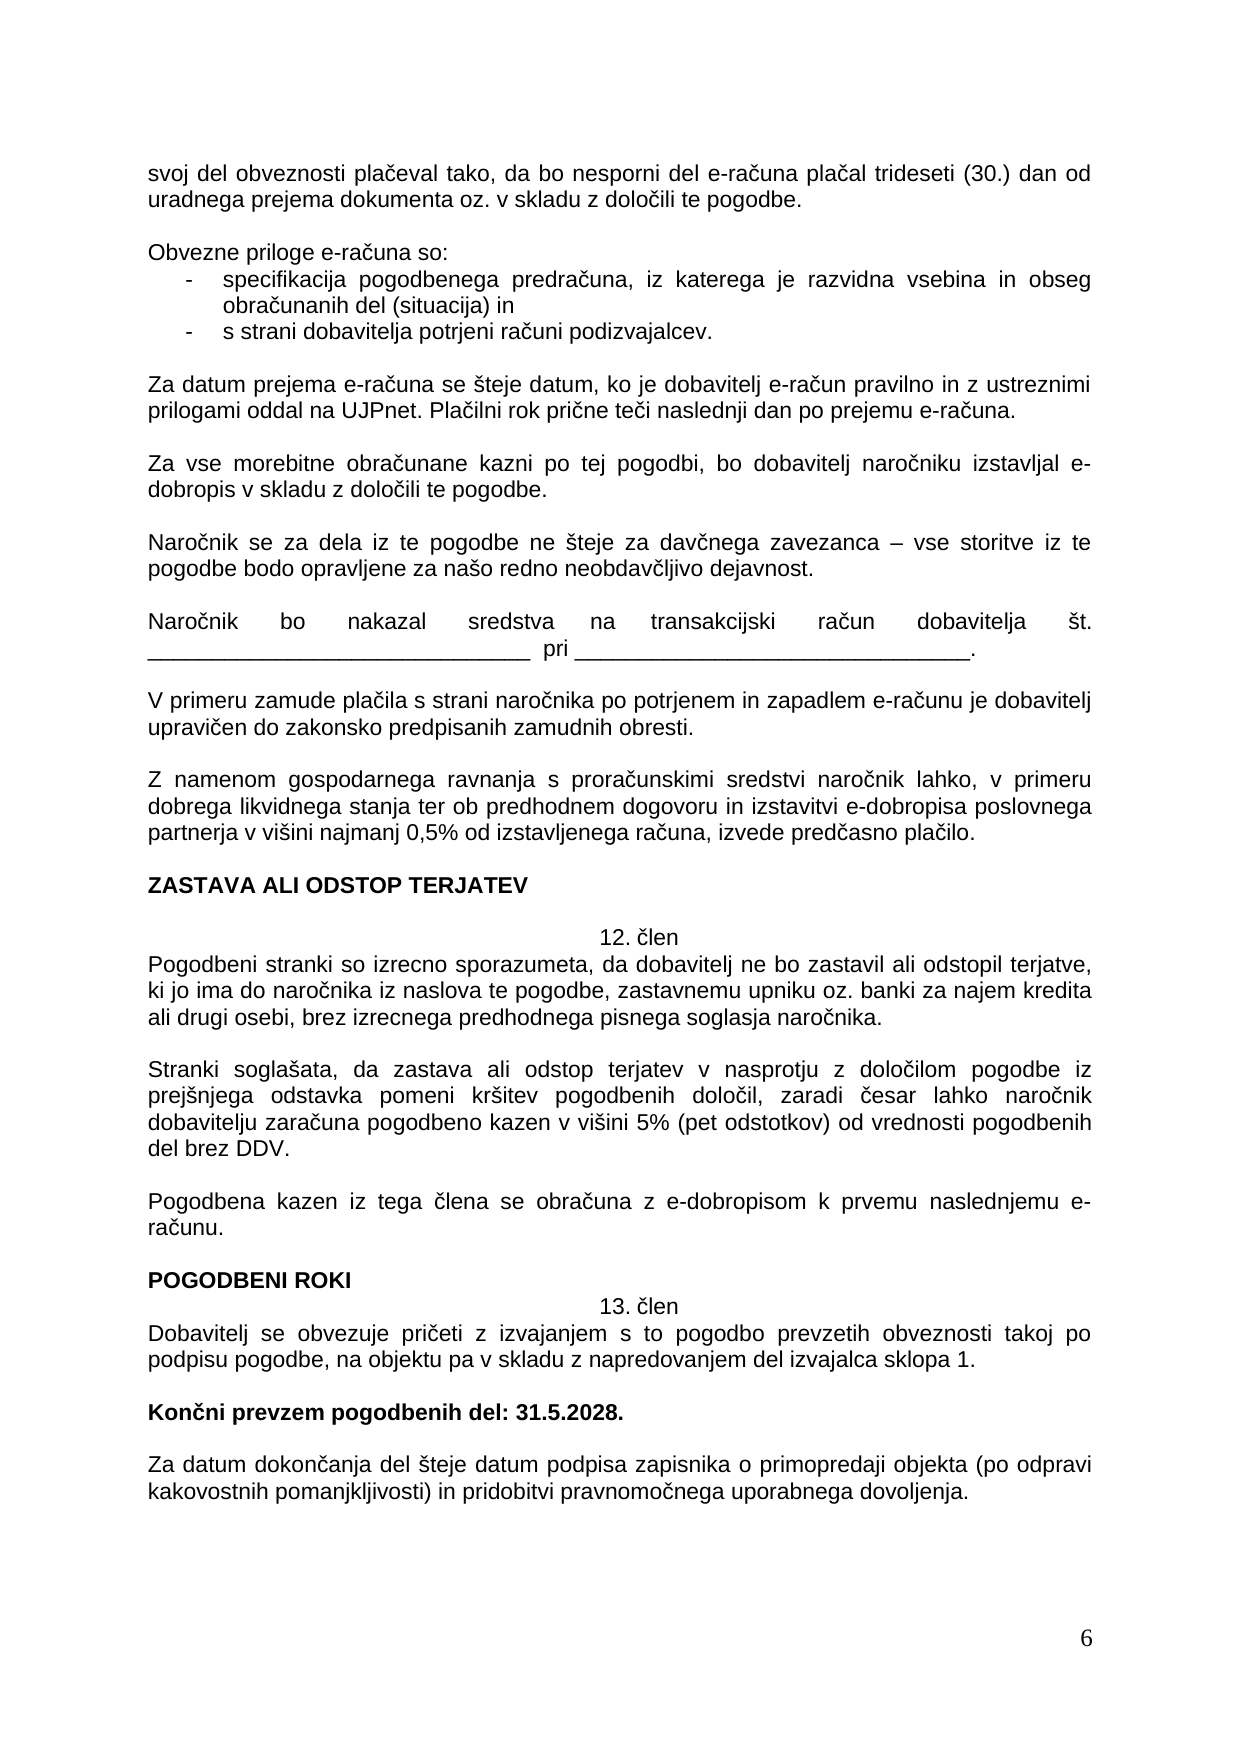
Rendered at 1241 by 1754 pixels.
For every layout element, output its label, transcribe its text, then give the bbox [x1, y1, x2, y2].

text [148, 160, 1092, 213]
subtitle Naročnik bo nakazal sredstva na transakcijski račun dobavitelja št. ______________________________ pri _______________________________. [148, 608, 1092, 661]
list specifikacija pogodbenega predračuna, iz katerega je razvidna vsebina in obseg obračunanih del (situacija) in [185, 266, 1092, 318]
text Pogodbeni stranki so izrecno sporazumeta, da dobavitelj ne bo zastavil ali odstopil terjatve, ki jo ima do naročnika iz naslova te pogodbe, zastavnemu upniku oz. banki za najem kredita ali drugi osebi, brez izrecnega predhodnega pisnega soglasja naročnika. [148, 951, 1092, 1030]
text V primeru zamude plačila s strani naročnika po potrjenem in zapadlem e-računu je dobavitelj upravičen do zakonsko predpisanih zamudnih obresti. [148, 687, 1092, 740]
text Za vse morebitne obračunane kazni po tej pogodbi, bo dobavitelj naročniku izstavljal e-dobropis v skladu z določili te pogodbe. [148, 450, 1092, 503]
text Končni prevzem pogodbenih del: 31.5.2028. [148, 1399, 1092, 1425]
list člen [185, 1293, 1092, 1320]
text Za datum dokončanja del šteje datum podpisa zapisnika o primopredaji objekta (po odpravi kakovostnih pomanjkljivosti) in pridobitvi pravnomočnega uporabnega dovoljenja. [148, 1451, 1092, 1504]
text Stranki soglašata, da zastava ali odstop terjatev v nasprotju z določilom pogodbe iz prejšnjega odstavka pomeni kršitev pogodbenih določil, zaradi česar lahko naročnik dobavitelju zaračuna pogodbeno kazen v višini 5% (pet odstotkov) od vrednosti pogodbenih del brez DDV. [148, 1056, 1092, 1162]
text Dobavitelj se obvezuje pričeti z izvajanjem s to pogodbo prevzetih obveznosti takoj po podpisu pogodbe, na objektu pa v skladu z napredovanjem del izvajalca sklopa 1. [148, 1320, 1092, 1372]
text Naročnik se za dela iz te pogodbe ne šteje za davčnega zavezanca – vse storitve iz te pogodbe bodo opravljene za našo redno neobdavčljivo dejavnost. [148, 529, 1092, 582]
text Pogodbena kazen iz tega člena se obračuna z e-dobropisom k prvemu naslednjemu e-računu. [148, 1188, 1092, 1241]
text POGODBENI ROKI [148, 1267, 1092, 1293]
text Za datum prejema e-računa se šteje datum, ko je dobavitelj e-račun pravilno in z ustreznimi prilogami oddal na UJPnet. Plačilni rok prične teči naslednji dan po prejemu e-računa. [148, 371, 1092, 424]
text Obvezne priloge e-računa so: [148, 239, 1092, 266]
list s strani dobavitelja potrjeni računi podizvajalcev. [185, 318, 1092, 344]
list člen [185, 924, 1092, 951]
text ZASTAVA ALI ODSTOP TERJATEV [148, 872, 1092, 898]
text Z namenom gospodarnega ravnanja s proračunskimi sredstvi naročnik lahko, v primeru dobrega likvidnega stanja ter ob predhodnem dogovoru in izstavitvi e-dobropisa poslovnega partnerja v višini najmanj 0,5% od izstavljenega računa, izvede predčasno plačilo. [148, 766, 1092, 845]
